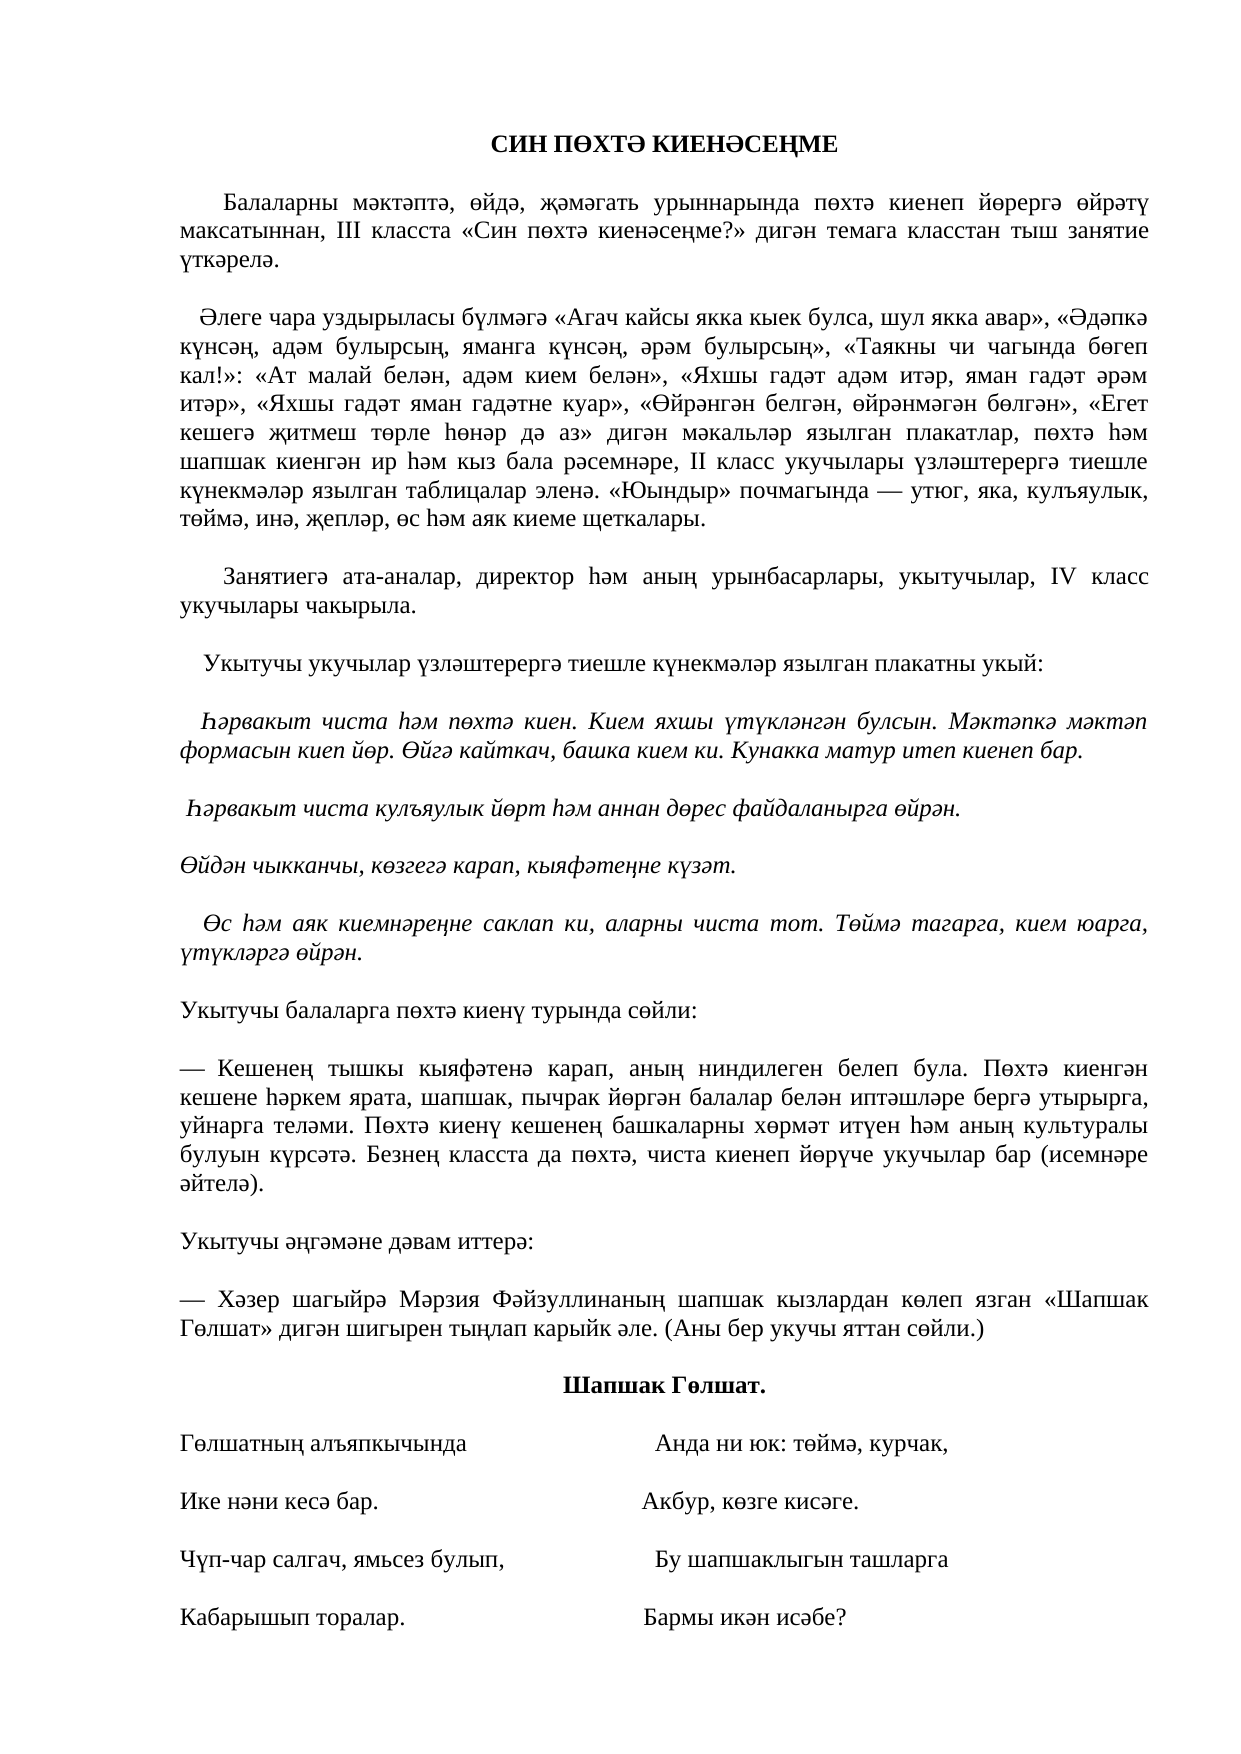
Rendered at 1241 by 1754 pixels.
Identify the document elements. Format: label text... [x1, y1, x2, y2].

text Һәрвакыт чиста кулъяулык йөрт һәм аннан дөрес файдаланырга өйрән. [179, 793, 1149, 821]
text Чүп-чар салгач, ямьсез булып, Бу шапшаклыгын ташларга [179, 1544, 1152, 1573]
text Ике нәни кесә бар. Акбур, көзге кисәге. [179, 1486, 1152, 1515]
text Укытучы укучылар үзләштерергә тиешле күнекмәләр язылган плакатны укый: [179, 648, 1149, 677]
text Өс һәм аяк киемнәреңне саклап ки, аларны чиста тот. Төймә тагарга, кием юарга, үтүкләргә өйрән. [179, 908, 1149, 966]
text Занятиегә ата-аналар, директор һәм аның урынбасарлары, укытучылар, IV класс укучылары чакырыла. [179, 561, 1149, 619]
text СИН ПӨХТӘ КИЕНӘСЕҢМЕ [177, 118, 1152, 158]
text — Кешенең тышкы кыяфәтенә карап, аның ниндилеген белеп була. Пөхтә киенгән кешене һәркем ярата, шапшак, пычрак йөргән балалар белән иптәшләре бергә утырырга, уйнарга теләми. Пөхтә киенү кешенең башкаларны хөрмәт итүен һәм аның культуралы булуын күрсәтә. Безнең класста да пөхтә, чиста киенеп йөрүче укучылар бар (исемнәре әйтелә). [179, 1053, 1149, 1197]
text Өйдән чыкканчы, көзгегә карап, кыяфәтеңне күзәт. [179, 851, 1152, 879]
text Укытучы балаларга пөхтә киенү турында сөйли: [179, 995, 1152, 1024]
text Һәрвакыт чиста һәм пөхтә киен. Кием яхшы үтүкләнгән булсын. Мәктәпкә мәктәп формасын киеп йөр. Өйгә кайткач, башка кием ки. Кунакка матур итеп киенеп бар. [179, 706, 1149, 763]
text — Хәзер шагыйрә Мәрзия Фәйзуллинаның шапшак кызлардан көлеп язган «Шапшак Гөлшат» дигән шигырен тыңлап карыйк әле. (Аны бер укучы яттан сөйли.) [179, 1284, 1149, 1341]
text Шапшак Гөлшат. [177, 1371, 1152, 1399]
text Балаларны мәктәптә, өйдә, җәмәгать урыннарында пөхтә киенеп йөрергә өйрәтү максатыннан, III класста «Син пөхтә киенәсеңме?» дигән темага класстан тыш занятие үткәрелә. [179, 187, 1149, 273]
text Укытучы әңгәмәне дәвам иттерә: [179, 1226, 1152, 1255]
text Кабарышып торалар. Бармы икән исәбе? [179, 1602, 1152, 1631]
text Әлеге чара уздырыласы бүлмәгә «Агач кайсы якка кыек булса, шул якка авар», «Әдәпкә күнсәң, адәм булырсың, яманга күнсәң, әрәм булырсың», «Таякны чи чагында бөгеп кал!»: «Ат малай белән, адәм кием белән», «Яхшы гадәт адәм итәр, яман гадәт әрәм итәр», «Яхшы гадәт яман гадәтне куар», «Өйрәнгән белгән, өйрәнмәгән бөлгән», «Егет кешегә җитмеш төрле һөнәр дә аз» дигән мәкальләр язылган плакатлар, пөхтә һәм шапшак киенгән ир һәм кыз бала рәсемнәре, II класс укучылары үзләштерергә тиешле күнекмәләр язылган таблицалар эленә. «Юындыр» почмагында — утюг, яка, кулъяулык, төймә, инә, җепләр, өс һәм аяк киеме щеткалары. [179, 302, 1149, 532]
text Гөлшатның алъяпкычында Анда ни юк: төймә, курчак, [179, 1428, 1152, 1457]
